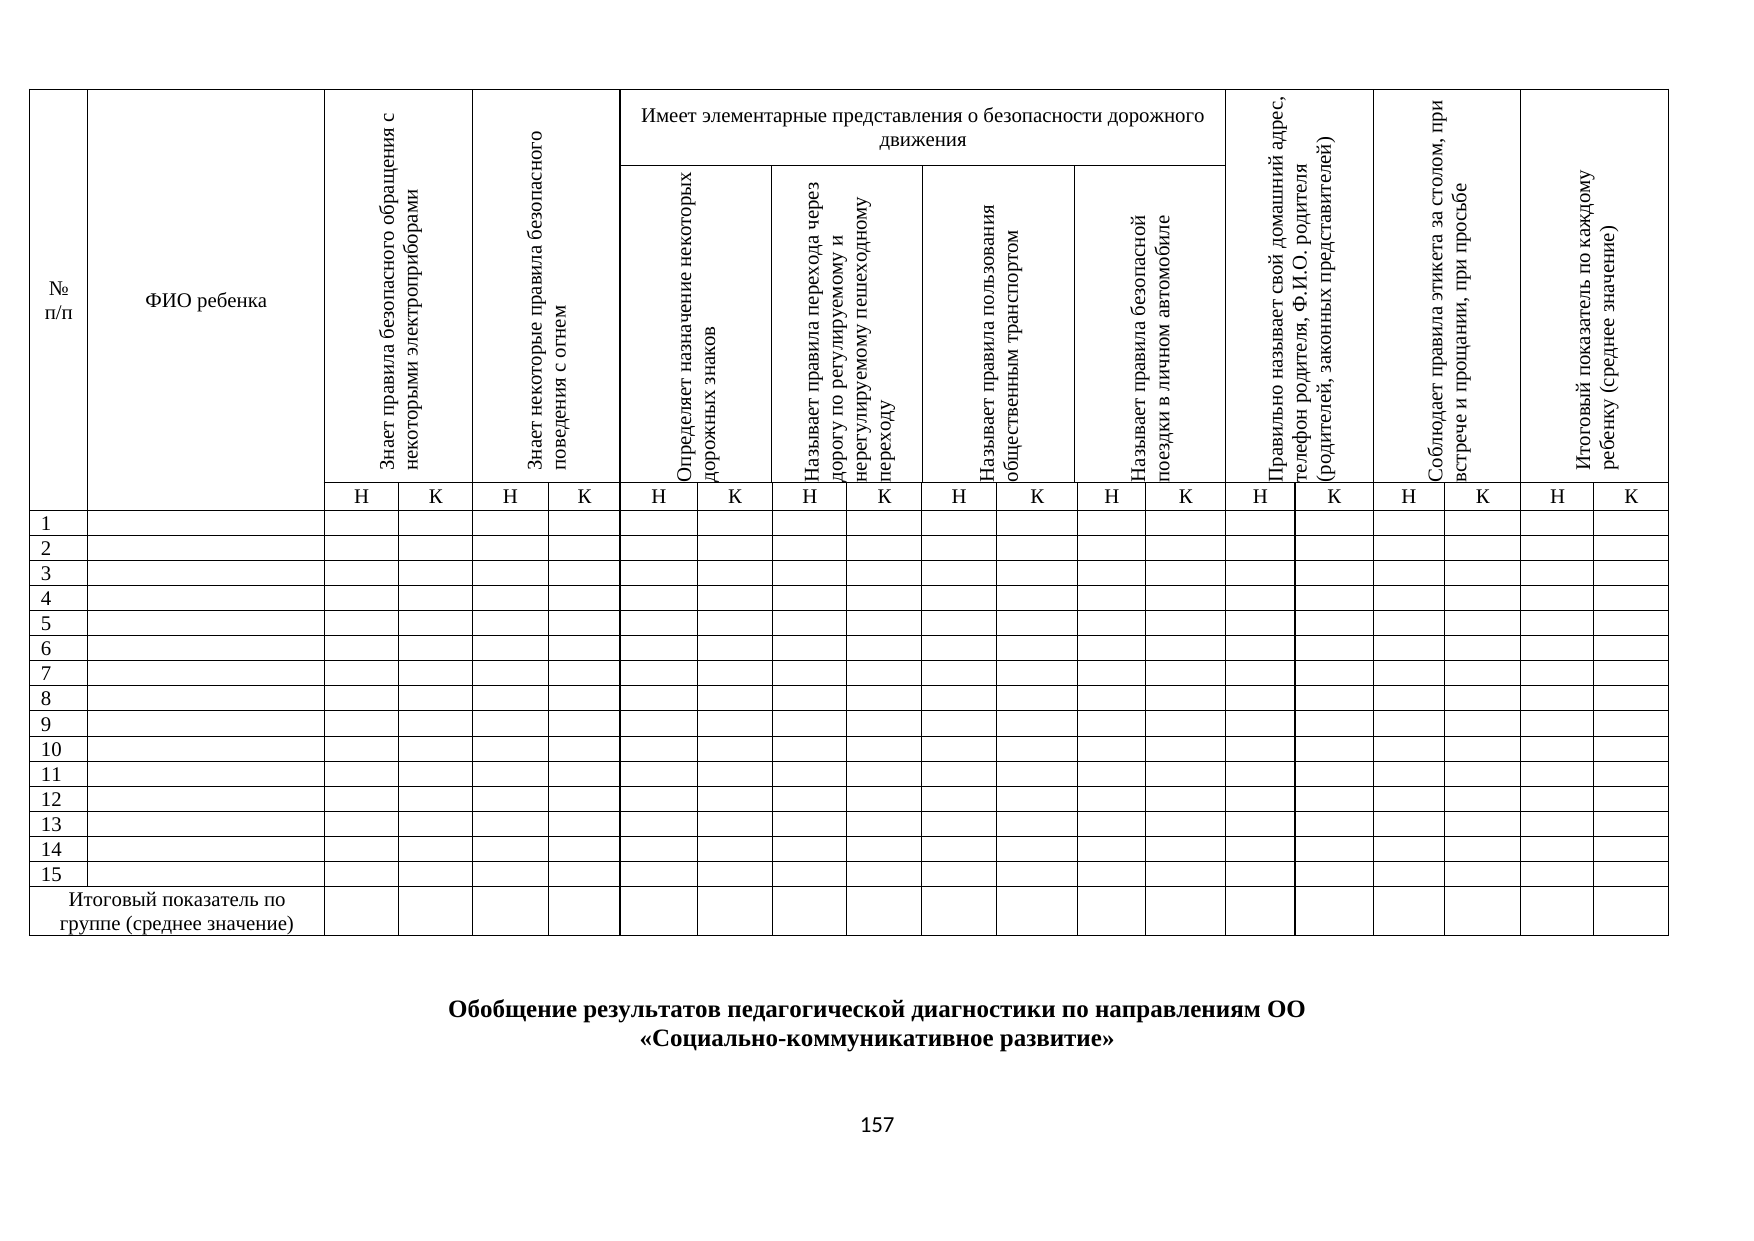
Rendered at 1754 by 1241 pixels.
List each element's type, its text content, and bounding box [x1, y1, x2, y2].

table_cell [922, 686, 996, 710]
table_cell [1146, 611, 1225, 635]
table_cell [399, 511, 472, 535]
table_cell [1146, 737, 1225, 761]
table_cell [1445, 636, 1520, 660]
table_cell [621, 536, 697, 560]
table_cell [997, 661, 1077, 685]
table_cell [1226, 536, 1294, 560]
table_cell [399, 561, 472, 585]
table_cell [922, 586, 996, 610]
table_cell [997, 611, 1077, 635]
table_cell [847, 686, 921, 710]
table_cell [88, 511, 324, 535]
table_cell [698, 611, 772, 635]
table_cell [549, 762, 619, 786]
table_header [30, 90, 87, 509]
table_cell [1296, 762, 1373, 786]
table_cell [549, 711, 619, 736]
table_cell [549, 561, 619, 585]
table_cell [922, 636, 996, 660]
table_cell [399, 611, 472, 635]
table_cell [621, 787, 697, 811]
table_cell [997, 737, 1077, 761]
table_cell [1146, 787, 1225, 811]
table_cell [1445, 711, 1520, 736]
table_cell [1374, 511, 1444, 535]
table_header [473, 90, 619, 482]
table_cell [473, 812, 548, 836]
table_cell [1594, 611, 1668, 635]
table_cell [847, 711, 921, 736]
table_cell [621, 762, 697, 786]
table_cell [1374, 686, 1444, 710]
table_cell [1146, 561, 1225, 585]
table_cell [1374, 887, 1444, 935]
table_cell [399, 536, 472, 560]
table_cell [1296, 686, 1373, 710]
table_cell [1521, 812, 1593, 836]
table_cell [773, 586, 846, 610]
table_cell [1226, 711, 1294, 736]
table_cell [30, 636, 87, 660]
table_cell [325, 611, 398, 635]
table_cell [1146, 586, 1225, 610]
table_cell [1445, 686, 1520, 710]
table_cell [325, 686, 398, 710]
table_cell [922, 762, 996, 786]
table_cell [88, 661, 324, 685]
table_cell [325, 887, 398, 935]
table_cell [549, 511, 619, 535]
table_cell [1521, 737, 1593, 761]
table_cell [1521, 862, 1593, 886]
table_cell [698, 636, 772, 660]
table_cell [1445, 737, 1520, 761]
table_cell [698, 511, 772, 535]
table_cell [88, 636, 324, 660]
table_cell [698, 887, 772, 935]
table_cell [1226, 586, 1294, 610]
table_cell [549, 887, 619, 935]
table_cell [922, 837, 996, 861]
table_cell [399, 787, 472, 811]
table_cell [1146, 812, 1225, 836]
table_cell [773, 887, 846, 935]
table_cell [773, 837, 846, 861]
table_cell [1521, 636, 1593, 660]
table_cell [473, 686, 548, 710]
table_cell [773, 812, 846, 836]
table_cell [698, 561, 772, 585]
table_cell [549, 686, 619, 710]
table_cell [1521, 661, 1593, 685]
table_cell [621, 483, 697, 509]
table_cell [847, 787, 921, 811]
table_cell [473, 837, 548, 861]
text «Социально-коммуникативное развитие» [118, 1023, 1636, 1051]
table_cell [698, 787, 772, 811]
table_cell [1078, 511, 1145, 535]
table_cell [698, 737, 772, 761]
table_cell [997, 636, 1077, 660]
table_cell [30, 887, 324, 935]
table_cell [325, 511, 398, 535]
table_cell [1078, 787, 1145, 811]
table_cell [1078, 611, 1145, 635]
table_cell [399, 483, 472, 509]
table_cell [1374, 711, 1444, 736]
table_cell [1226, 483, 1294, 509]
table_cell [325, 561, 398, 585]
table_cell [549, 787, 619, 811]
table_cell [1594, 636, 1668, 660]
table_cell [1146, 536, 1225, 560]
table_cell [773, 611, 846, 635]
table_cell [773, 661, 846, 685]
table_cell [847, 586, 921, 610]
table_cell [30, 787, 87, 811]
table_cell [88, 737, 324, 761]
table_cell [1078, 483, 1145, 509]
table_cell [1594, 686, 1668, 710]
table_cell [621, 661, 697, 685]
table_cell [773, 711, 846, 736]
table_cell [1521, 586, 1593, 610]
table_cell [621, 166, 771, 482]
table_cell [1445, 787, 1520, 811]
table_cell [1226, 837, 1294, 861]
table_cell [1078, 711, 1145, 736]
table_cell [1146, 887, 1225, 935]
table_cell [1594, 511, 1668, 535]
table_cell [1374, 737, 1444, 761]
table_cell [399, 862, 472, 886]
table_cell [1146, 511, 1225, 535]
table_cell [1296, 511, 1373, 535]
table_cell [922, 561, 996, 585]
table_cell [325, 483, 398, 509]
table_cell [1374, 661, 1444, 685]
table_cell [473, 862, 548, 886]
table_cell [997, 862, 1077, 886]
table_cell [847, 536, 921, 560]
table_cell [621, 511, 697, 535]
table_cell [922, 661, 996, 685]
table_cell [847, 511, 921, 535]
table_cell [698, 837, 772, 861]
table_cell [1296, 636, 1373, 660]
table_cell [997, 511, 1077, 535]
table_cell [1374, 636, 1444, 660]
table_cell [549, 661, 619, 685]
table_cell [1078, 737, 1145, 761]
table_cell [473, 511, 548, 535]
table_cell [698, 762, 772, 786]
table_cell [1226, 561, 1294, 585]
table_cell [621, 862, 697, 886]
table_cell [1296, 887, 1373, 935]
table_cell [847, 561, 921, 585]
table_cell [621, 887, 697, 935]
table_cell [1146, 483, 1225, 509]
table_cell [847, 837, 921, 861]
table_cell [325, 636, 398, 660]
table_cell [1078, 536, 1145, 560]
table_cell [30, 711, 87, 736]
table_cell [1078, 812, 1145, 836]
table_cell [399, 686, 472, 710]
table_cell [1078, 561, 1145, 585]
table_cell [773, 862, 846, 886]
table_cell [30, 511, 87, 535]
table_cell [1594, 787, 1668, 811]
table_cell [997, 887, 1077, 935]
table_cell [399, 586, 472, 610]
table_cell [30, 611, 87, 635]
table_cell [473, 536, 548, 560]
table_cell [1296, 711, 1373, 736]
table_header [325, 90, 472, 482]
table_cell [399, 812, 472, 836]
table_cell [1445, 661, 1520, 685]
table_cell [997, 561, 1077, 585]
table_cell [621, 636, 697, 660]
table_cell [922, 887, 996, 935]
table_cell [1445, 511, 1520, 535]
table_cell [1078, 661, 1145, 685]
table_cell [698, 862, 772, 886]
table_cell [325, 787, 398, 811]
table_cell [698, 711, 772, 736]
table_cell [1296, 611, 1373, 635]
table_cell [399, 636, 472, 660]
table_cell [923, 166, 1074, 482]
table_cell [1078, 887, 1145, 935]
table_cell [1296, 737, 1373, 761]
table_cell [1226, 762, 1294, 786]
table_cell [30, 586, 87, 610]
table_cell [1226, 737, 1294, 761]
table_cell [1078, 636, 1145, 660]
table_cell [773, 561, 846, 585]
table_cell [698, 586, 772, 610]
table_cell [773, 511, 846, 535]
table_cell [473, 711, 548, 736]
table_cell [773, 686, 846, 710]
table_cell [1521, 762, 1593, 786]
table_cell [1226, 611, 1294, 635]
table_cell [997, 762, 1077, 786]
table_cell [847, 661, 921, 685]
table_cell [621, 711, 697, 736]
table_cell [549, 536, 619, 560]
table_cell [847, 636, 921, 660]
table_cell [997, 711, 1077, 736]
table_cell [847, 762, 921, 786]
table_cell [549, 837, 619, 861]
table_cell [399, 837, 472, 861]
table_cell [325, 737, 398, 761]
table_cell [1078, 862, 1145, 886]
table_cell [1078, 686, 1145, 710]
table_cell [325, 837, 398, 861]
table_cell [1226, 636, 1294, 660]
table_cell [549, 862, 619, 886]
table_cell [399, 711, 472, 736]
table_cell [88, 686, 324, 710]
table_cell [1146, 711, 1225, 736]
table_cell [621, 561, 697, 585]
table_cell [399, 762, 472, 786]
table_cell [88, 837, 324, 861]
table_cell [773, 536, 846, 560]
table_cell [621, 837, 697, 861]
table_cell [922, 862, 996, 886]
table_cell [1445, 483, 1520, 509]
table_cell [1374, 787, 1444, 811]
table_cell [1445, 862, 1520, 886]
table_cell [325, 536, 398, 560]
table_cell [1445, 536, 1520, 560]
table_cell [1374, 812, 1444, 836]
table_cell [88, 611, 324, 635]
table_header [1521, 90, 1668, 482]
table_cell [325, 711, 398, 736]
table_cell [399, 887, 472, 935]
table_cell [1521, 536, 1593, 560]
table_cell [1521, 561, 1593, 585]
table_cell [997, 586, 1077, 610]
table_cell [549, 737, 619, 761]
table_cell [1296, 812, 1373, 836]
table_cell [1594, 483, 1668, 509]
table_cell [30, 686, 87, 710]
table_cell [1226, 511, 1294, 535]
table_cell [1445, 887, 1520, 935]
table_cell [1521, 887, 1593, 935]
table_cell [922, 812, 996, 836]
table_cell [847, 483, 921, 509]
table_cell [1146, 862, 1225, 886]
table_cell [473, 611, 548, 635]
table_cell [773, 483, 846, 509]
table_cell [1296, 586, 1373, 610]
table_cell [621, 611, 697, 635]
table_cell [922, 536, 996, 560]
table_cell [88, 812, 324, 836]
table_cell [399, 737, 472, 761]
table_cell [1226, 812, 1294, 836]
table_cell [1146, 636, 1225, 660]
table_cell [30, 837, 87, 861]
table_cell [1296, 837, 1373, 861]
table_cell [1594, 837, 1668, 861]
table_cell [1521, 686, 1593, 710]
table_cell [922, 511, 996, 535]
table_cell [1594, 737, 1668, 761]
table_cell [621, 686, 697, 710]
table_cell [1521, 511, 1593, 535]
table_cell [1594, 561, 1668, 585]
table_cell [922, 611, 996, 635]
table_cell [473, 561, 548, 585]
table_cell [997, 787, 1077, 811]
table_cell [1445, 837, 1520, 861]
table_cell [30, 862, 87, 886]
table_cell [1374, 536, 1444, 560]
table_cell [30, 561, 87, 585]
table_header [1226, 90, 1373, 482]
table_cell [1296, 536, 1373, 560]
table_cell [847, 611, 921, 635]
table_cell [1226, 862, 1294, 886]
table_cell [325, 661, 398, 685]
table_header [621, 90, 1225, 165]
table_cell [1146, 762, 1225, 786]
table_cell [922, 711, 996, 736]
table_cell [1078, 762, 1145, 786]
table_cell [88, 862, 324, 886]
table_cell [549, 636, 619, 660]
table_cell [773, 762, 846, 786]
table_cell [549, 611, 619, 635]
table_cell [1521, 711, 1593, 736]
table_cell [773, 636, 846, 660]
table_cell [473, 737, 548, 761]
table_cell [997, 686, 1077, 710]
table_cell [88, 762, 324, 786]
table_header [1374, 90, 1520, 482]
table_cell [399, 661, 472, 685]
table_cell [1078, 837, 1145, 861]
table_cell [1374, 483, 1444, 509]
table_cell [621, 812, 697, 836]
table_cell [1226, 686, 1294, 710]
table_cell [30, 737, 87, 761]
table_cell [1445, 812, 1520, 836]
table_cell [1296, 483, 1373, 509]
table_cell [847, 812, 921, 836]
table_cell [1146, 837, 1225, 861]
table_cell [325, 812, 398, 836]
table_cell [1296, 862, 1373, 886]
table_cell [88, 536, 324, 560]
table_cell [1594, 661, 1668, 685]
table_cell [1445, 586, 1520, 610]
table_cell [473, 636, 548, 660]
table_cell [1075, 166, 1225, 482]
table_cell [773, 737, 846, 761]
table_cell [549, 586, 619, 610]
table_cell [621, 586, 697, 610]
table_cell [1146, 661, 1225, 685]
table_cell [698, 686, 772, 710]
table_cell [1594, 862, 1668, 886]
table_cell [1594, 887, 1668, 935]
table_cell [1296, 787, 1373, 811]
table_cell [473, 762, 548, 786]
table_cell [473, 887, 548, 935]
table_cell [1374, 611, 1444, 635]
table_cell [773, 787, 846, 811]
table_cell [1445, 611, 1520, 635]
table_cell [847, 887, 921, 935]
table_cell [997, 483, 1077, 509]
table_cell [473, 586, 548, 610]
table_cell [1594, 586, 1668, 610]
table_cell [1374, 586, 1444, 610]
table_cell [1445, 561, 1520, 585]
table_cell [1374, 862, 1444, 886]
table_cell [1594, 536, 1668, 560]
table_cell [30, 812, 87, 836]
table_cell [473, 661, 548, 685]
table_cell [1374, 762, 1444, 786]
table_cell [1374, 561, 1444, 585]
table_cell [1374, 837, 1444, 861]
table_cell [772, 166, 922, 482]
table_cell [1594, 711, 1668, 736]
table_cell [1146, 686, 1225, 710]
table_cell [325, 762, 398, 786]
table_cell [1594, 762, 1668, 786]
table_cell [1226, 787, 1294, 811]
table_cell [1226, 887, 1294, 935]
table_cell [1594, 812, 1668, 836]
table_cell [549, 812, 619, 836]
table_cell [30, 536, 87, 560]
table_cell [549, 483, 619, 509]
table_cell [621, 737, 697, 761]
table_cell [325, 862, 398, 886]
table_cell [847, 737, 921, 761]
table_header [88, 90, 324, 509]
text Обобщение результатов педагогической диагностики по направлениям ОО [118, 994, 1636, 1023]
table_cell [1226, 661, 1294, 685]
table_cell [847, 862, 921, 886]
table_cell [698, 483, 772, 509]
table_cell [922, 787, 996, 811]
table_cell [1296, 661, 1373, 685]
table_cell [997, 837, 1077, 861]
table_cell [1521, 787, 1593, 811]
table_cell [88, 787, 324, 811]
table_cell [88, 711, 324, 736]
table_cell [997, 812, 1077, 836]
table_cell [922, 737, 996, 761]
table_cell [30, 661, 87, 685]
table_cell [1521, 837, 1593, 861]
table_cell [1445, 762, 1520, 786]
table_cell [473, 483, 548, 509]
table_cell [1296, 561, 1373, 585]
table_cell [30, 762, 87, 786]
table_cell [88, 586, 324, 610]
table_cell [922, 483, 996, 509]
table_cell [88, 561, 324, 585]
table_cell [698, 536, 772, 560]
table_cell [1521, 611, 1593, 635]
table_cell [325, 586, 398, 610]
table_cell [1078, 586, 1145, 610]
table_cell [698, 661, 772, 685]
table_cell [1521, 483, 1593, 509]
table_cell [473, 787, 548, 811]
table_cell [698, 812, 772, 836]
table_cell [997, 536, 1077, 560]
